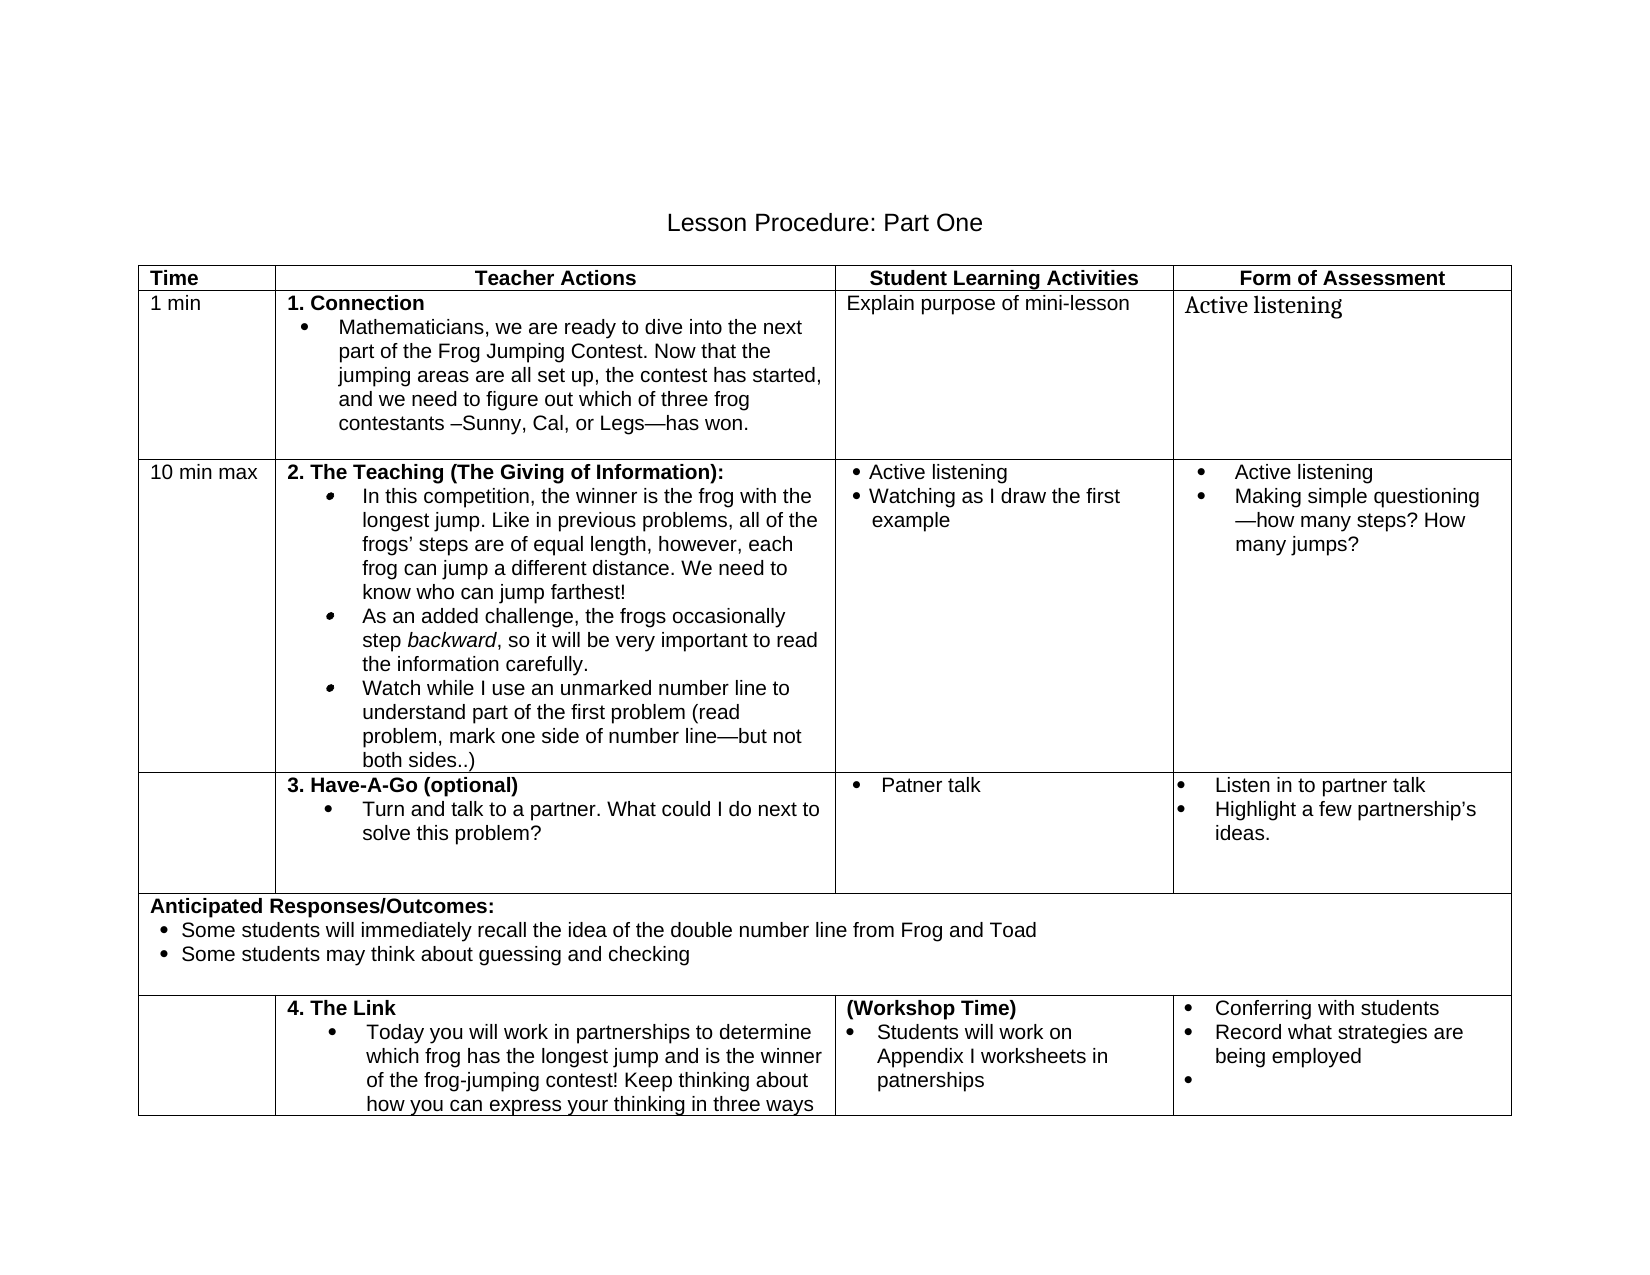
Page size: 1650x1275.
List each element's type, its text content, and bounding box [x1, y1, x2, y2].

table_header Time [139, 266, 275, 290]
table_header Student Learning Activities [836, 266, 1173, 290]
table_cell [139, 996, 275, 1115]
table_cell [836, 996, 1173, 1115]
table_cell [276, 996, 835, 1115]
table_cell Patner talk [836, 773, 1173, 893]
table_cell 3. Have-A-Go (optional) Turn and talk to a partner. What could I do next to solve this problem? [276, 773, 835, 893]
table_cell 1. Connection Mathematicians, we are ready to dive into the next part of the Frog Jumping Contest. Now that the jumping areas are all set up, the contest has started, and we need to figure out which of three frog contestants –Sunny, Cal, or Legs—has won. [276, 291, 835, 459]
table_cell Listen in to partner talk Highlight a few partnership’s ideas. [1174, 773, 1511, 893]
table_header Form of Assessment [1174, 266, 1511, 290]
table_cell Active listening [1174, 291, 1511, 459]
text Lesson Procedure: Part One [150, 207, 1500, 236]
table_cell 2. The Teaching (The Giving of Information): In this competition, the winner is the frog with the longest jump. Like in previous problems, all of the frogs’ steps are of equal length, however, each frog can jump a different distance. We need to know who can jump farthest! As an added challenge, the frogs occasionally step backward, so it will be very important to read the information carefully. Watch while I use an unmarked number line to understand part of the first problem (read problem, mark one side of number line—but not both sides..) [276, 460, 835, 772]
table_cell [139, 773, 275, 893]
table_cell Explain purpose of mini-lesson [836, 291, 1173, 459]
table_header Teacher Actions [276, 266, 835, 290]
table_cell Active listening Watching as I draw the first example [836, 460, 1173, 772]
table_cell 10 min max [139, 460, 275, 772]
table_cell Anticipated Responses/Outcomes: Some students will immediately recall the idea of the double number line from Frog and Toad Some students may think about guessing and checking [139, 894, 1511, 994]
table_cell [1174, 996, 1511, 1115]
table_cell Active listening Making simple questioning—how many steps? How many jumps? [1174, 460, 1511, 772]
table_cell 1 min [139, 291, 275, 459]
